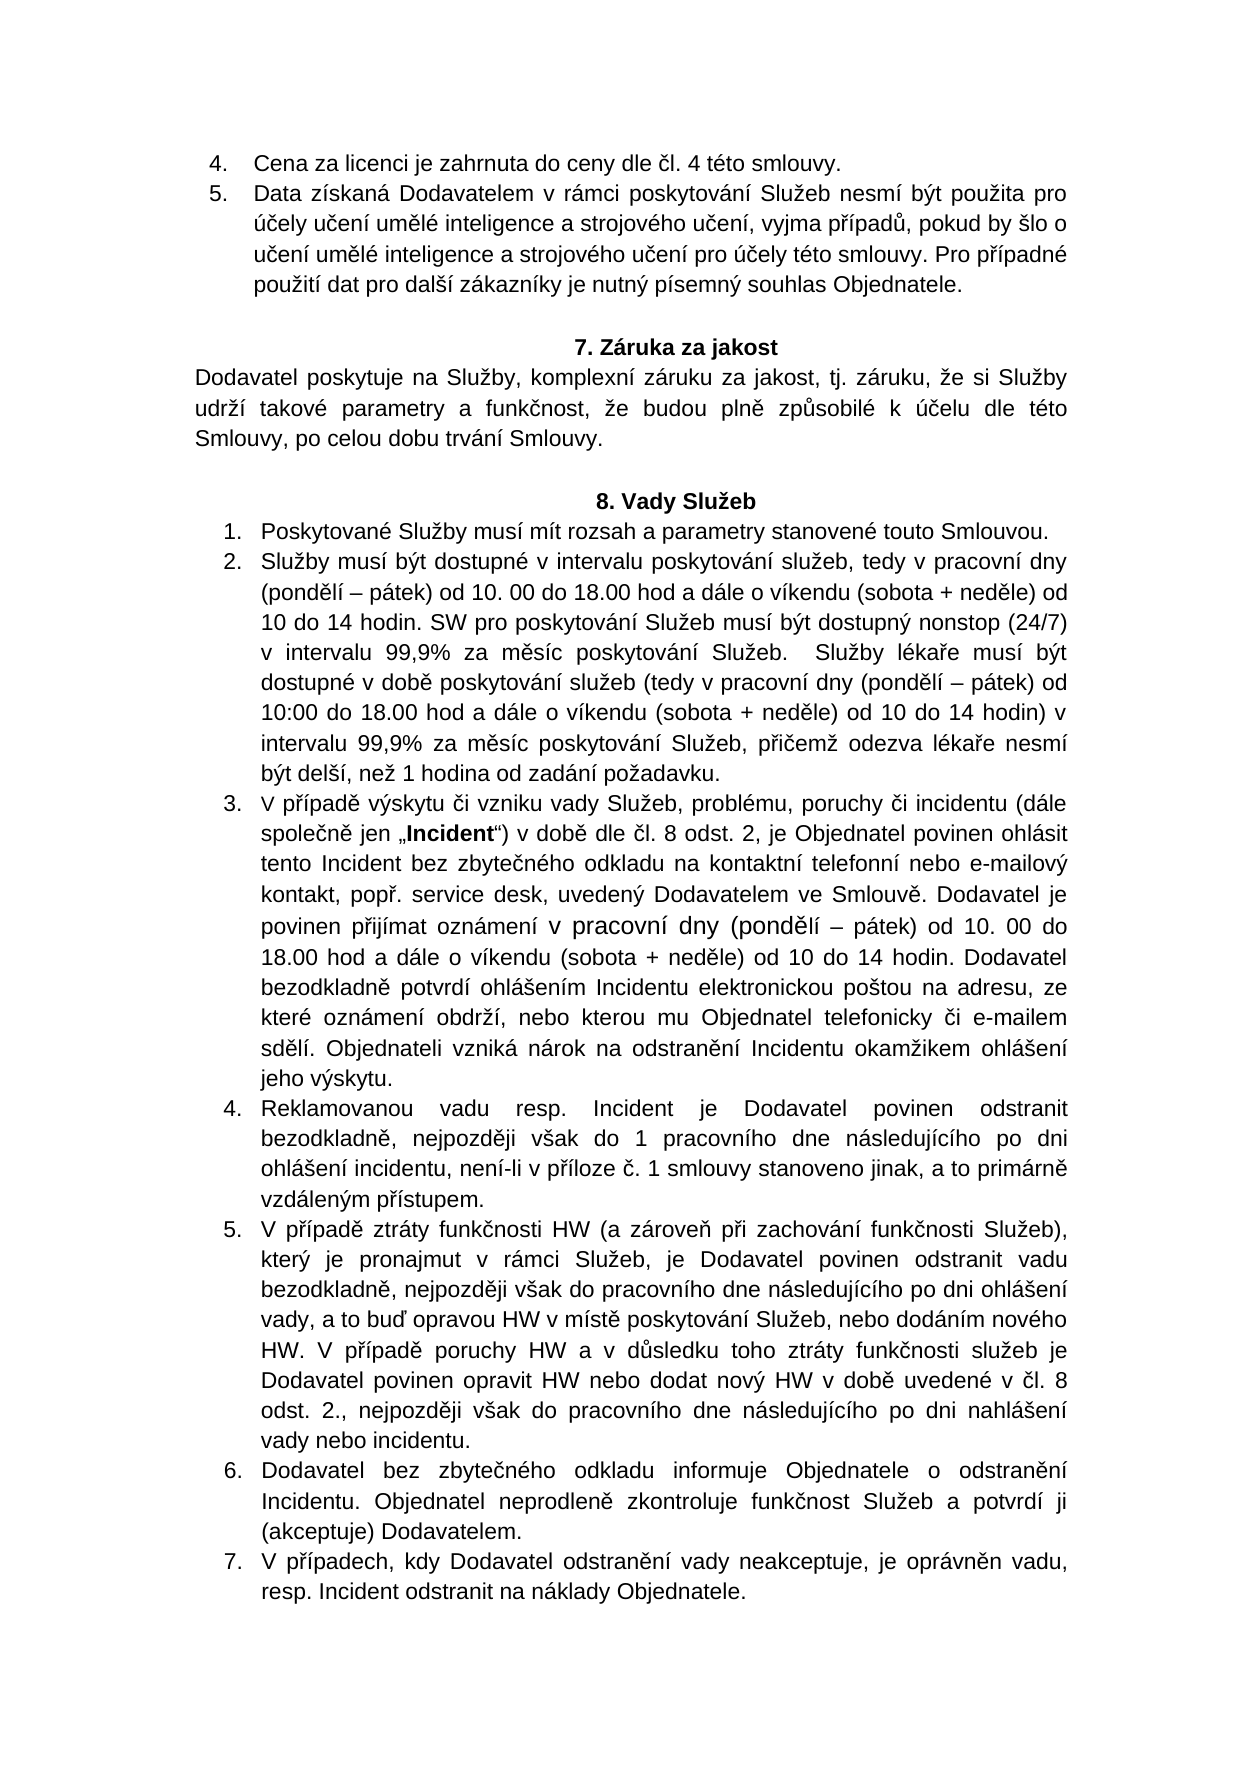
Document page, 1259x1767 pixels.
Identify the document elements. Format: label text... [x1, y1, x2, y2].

text 8. Vady Služeb [284, 488, 1068, 514]
list Služby musí být dostupné v intervalu poskytování služeb, tedy v pracovní dny (pondělí – pátek) od 10. 00 do 18.00 hod a dále o víkendu (sobota + neděle) od 10 do 14 hodin. SW pro poskytování Služeb musí být dostupný nonstop (24/7) v intervalu 99,9% za měsíc poskytování Služeb. Služby lékaře musí být dostupné v době poskytování služeb (tedy v pracovní dny (pondělí – pátek) od 10:00 do 18.00 hod a dále o víkendu (sobota + neděle) od 10 do 14 hodin) v intervalu 99,9% za měsíc poskytování Služeb, přičemž odezva lékaře nesmí být delší, než 1 hodina od zadání požadavku. [223, 548, 1068, 786]
text 4. Cena za licenci je zahrnuta do ceny dle čl. 4 této smlouvy. [209, 150, 1068, 176]
list Dodavatel bez zbytečného odkladu informuje Objednatele o odstranění Incidentu. Objednatel neprodleně zkontroluje funkčnost Služeb a potvrdí ji (akceptuje) Dodavatelem. [224, 1457, 1068, 1544]
text 5. Data získaná Dodavatelem v rámci poskytování Služeb nesmí být použita pro účely učení umělé inteligence a strojového učení, vyjma případů, pokud by šlo o učení umělé inteligence a strojového učení pro účely této smlouvy. Pro případné použití dat pro další zákazníky je nutný písemný souhlas Objednatele. [209, 180, 1068, 297]
list V případech, kdy Dodavatel odstranění vady neakceptuje, je oprávněn vadu, resp. Incident odstranit na náklady Objednatele. [224, 1548, 1068, 1604]
text 7. Záruka za jakost [284, 334, 1068, 360]
list Poskytované Služby musí mít rozsah a parametry stanovené touto Smlouvou. [223, 518, 1068, 544]
list V případě ztráty funkčnosti HW (a zároveň při zachování funkčnosti Služeb), který je pronajmut v rámci Služeb, je Dodavatel povinen odstranit vadu bezodkladně, nejpozději však do pracovního dne následujícího po dni ohlášení vady, a to buď opravou HW v místě poskytování Služeb, nebo dodáním nového HW. V případě poruchy HW a v důsledku toho ztráty funkčnosti služeb je Dodavatel povinen opravit HW nebo dodat nový HW v době uvedené v čl. 8 odst. 2., nejpozději však do pracovního dne následujícího po dni nahlášení vady nebo incidentu. [223, 1216, 1068, 1453]
text Dodavatel poskytuje na Služby, komplexní záruku za jakost, tj. záruku, že si Služby udrží takové parametry a funkčnost, že budou plně způsobilé k účelu dle této Smlouvy, po celou dobu trvání Smlouvy. [194, 364, 1068, 451]
list Reklamovanou vadu resp. Incident je Dodavatel povinen odstranit bezodkladně, nejpozději však do 1 pracovního dne následujícího po dni ohlášení incidentu, není-li v příloze č. 1 smlouvy stanoveno jinak, a to primárně vzdáleným přístupem. [223, 1095, 1068, 1212]
list V případě výskytu či vzniku vady Služeb, problému, poruchy či incidentu (dále společně jen „Incident“) v době dle čl. 8 odst. 2, je Objednatel povinen ohlásit tento Incident bez zbytečného odkladu na kontaktní telefonní nebo e-mailový kontakt, popř. service desk, uvedený Dodavatelem ve Smlouvě. Dodavatel je povinen přijímat oznámení v pracovní dny (pondělí – pátek) od 10. 00 do 18.00 hod a dále o víkendu (sobota + neděle) od 10 do 14 hodin. Dodavatel bezodkladně potvrdí ohlášením Incidentu elektronickou poštou na adresu, ze které oznámení obdrží, nebo kterou mu Objednatel telefonicky či e-mailem sdělí. Objednateli vzniká nárok na odstranění Incidentu okamžikem ohlášení jeho výskytu. [223, 790, 1068, 1091]
